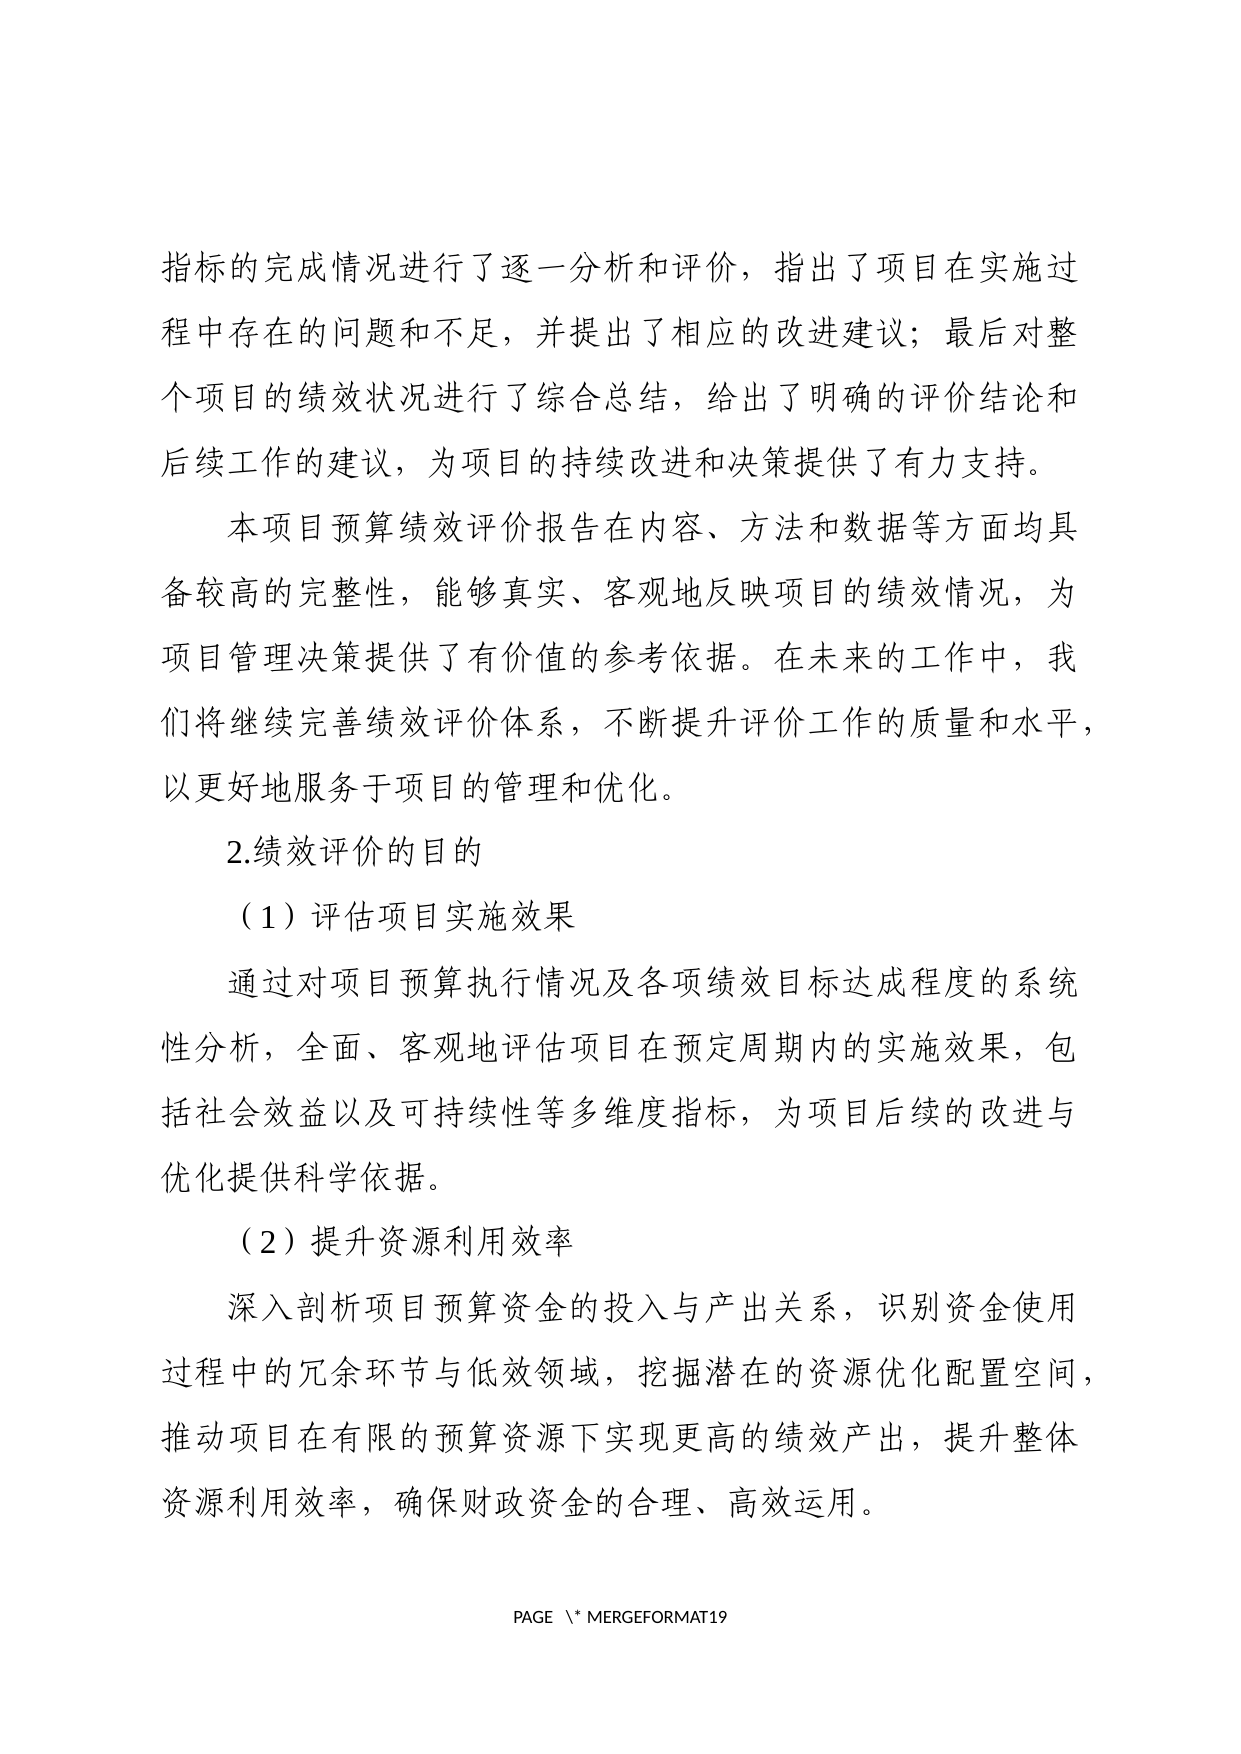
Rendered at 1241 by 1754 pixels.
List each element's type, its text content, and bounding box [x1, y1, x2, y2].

text （2）提升资源利用效率 [159, 1208, 1081, 1273]
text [159, 233, 1081, 493]
text 深入剖析项目预算资金的投入与产出关系，识别资金使用过程中的冗余环节与低效领域，挖掘潜在的资源优化配置空间，推动项目在有限的预算资源下实现更高的绩效产出，提升整体资源利用效率，确保财政资金的合理、高效运用。 [159, 1273, 1081, 1533]
text 通过对项目预算执行情况及各项绩效目标达成程度的系统性分析，全面、客观地评估项目在预定周期内的实施效果，包括社会效益以及可持续性等多维度指标，为项目后续的改进与优化提供科学依据。 [159, 948, 1081, 1208]
text 本项目预算绩效评价报告在内容、方法和数据等方面均具备较高的完整性，能够真实、客观地反映项目的绩效情况，为项目管理决策提供了有价值的参考依据。在未来的工作中，我们将继续完善绩效评价体系，不断提升评价工作的质量和水平，以更好地服务于项目的管理和优化。 [159, 493, 1081, 818]
text （1）评估项目实施效果 [159, 883, 1081, 948]
text 2.绩效评价的目的 [159, 818, 1081, 883]
